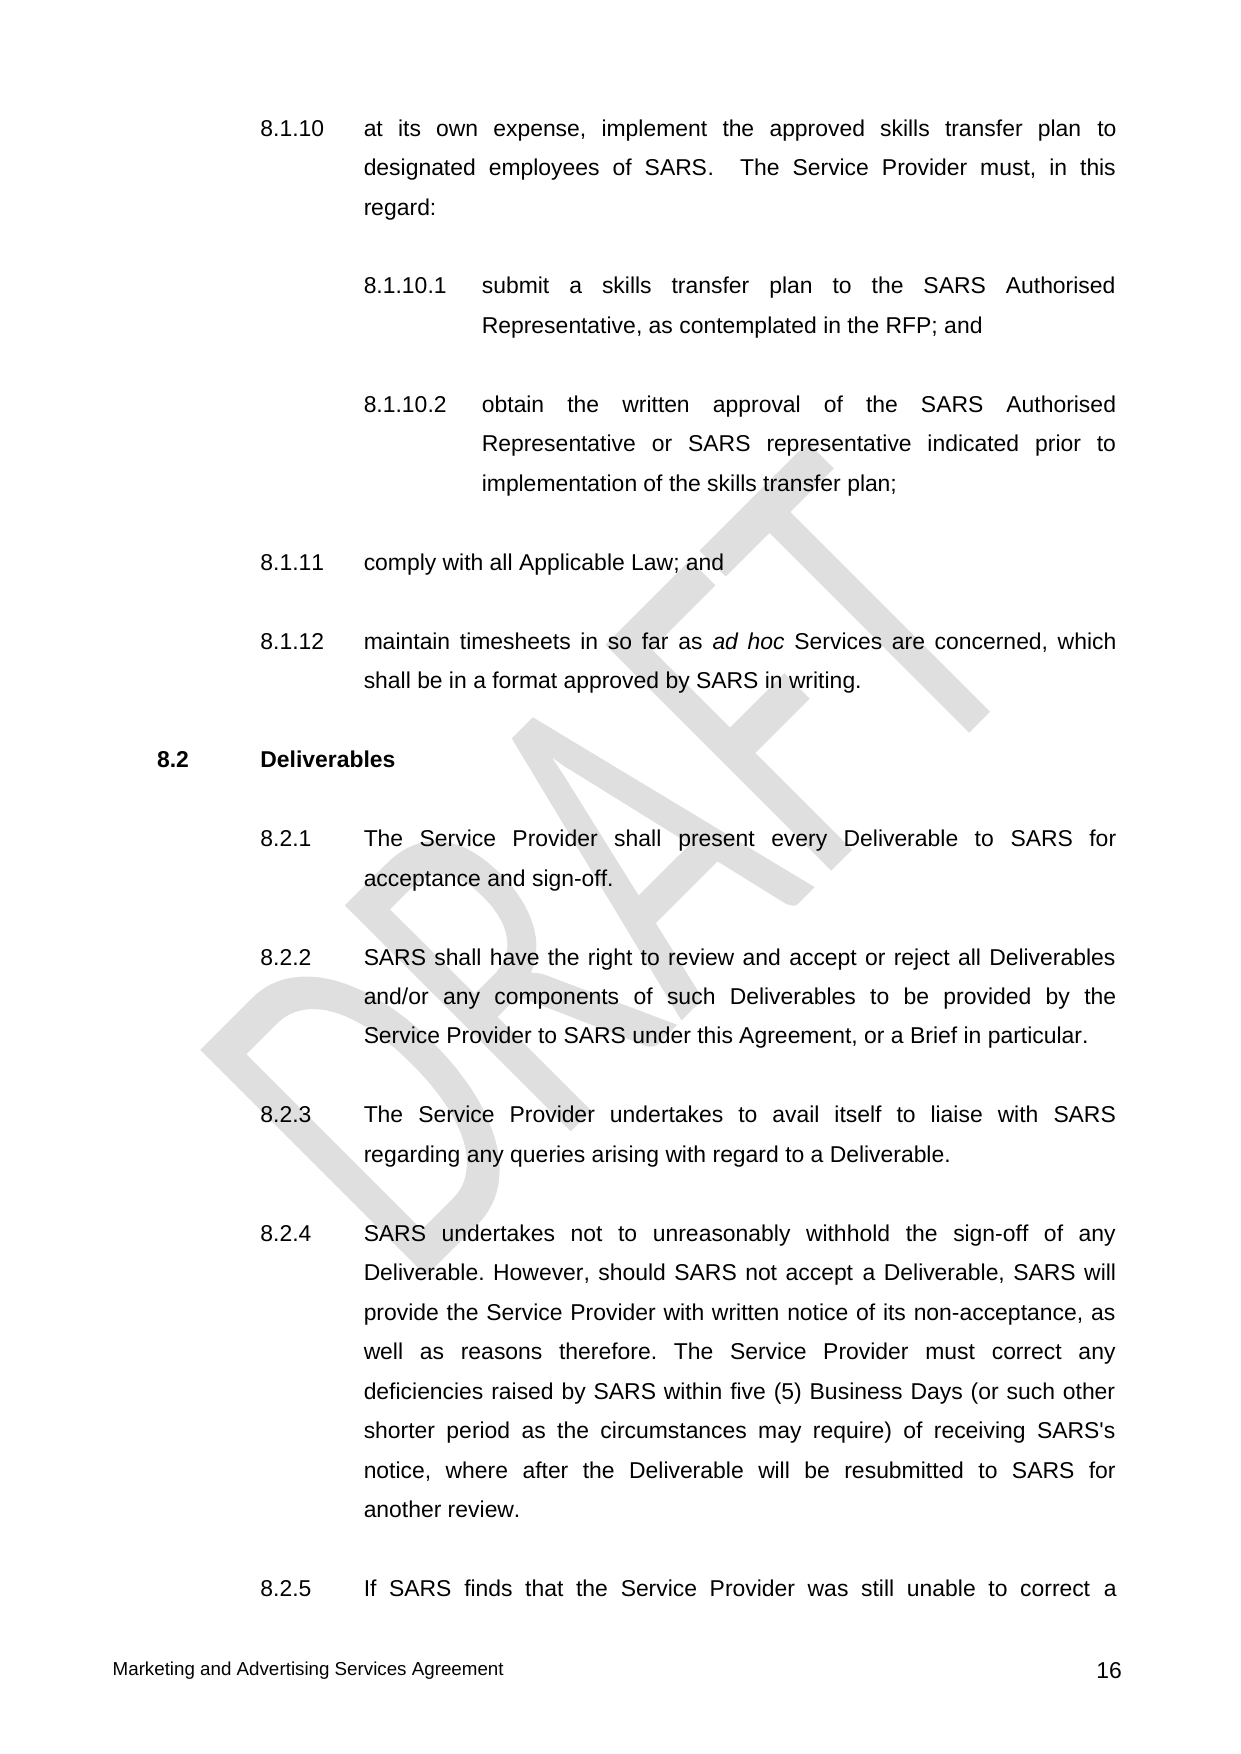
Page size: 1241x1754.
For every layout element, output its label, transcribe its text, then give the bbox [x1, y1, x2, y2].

list submit a skills transfer plan to the SARS Authorised Representative, as contemplated in the RFP; and [363, 272, 1116, 338]
list The Service Provider undertakes to avail itself to liaise with SARS regarding any queries arising with regard to a Deliverable. [260, 1101, 1116, 1167]
list at its own expense, implement the approved skills transfer plan to designated employees of SARS. The Service Provider must, in this regard: [260, 114, 1116, 220]
list The Service Provider shall present every Deliverable to SARS for acceptance and sign-off. [260, 825, 1116, 891]
list Deliverables [157, 746, 1116, 772]
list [260, 1575, 1116, 1602]
list obtain the written approval of the SARS Authorised Representative or SARS representative indicated prior to implementation of the skills transfer plan; [363, 391, 1116, 496]
list SARS shall have the right to review and accept or reject all Deliverables and/or any components of such Deliverables to be provided by the Service Provider to SARS under this Agreement, or a Brief in particular. [260, 943, 1116, 1049]
list maintain timesheets in so far as ad hoc Services are concerned, which shall be in a format approved by SARS in writing. [260, 628, 1116, 693]
list SARS undertakes not to unreasonably withhold the sign-off of any Deliverable. However, should SARS not accept a Deliverable, SARS will provide the Service Provider with written notice of its non-acceptance, as well as reasons therefore. The Service Provider must correct any deficiencies raised by SARS within five (5) Business Days (or such other shorter period as the circumstances may require) of receiving SARS's notice, where after the Deliverable will be resubmitted to SARS for another review. [260, 1220, 1116, 1523]
list comply with all Applicable Law; and [260, 549, 1116, 575]
